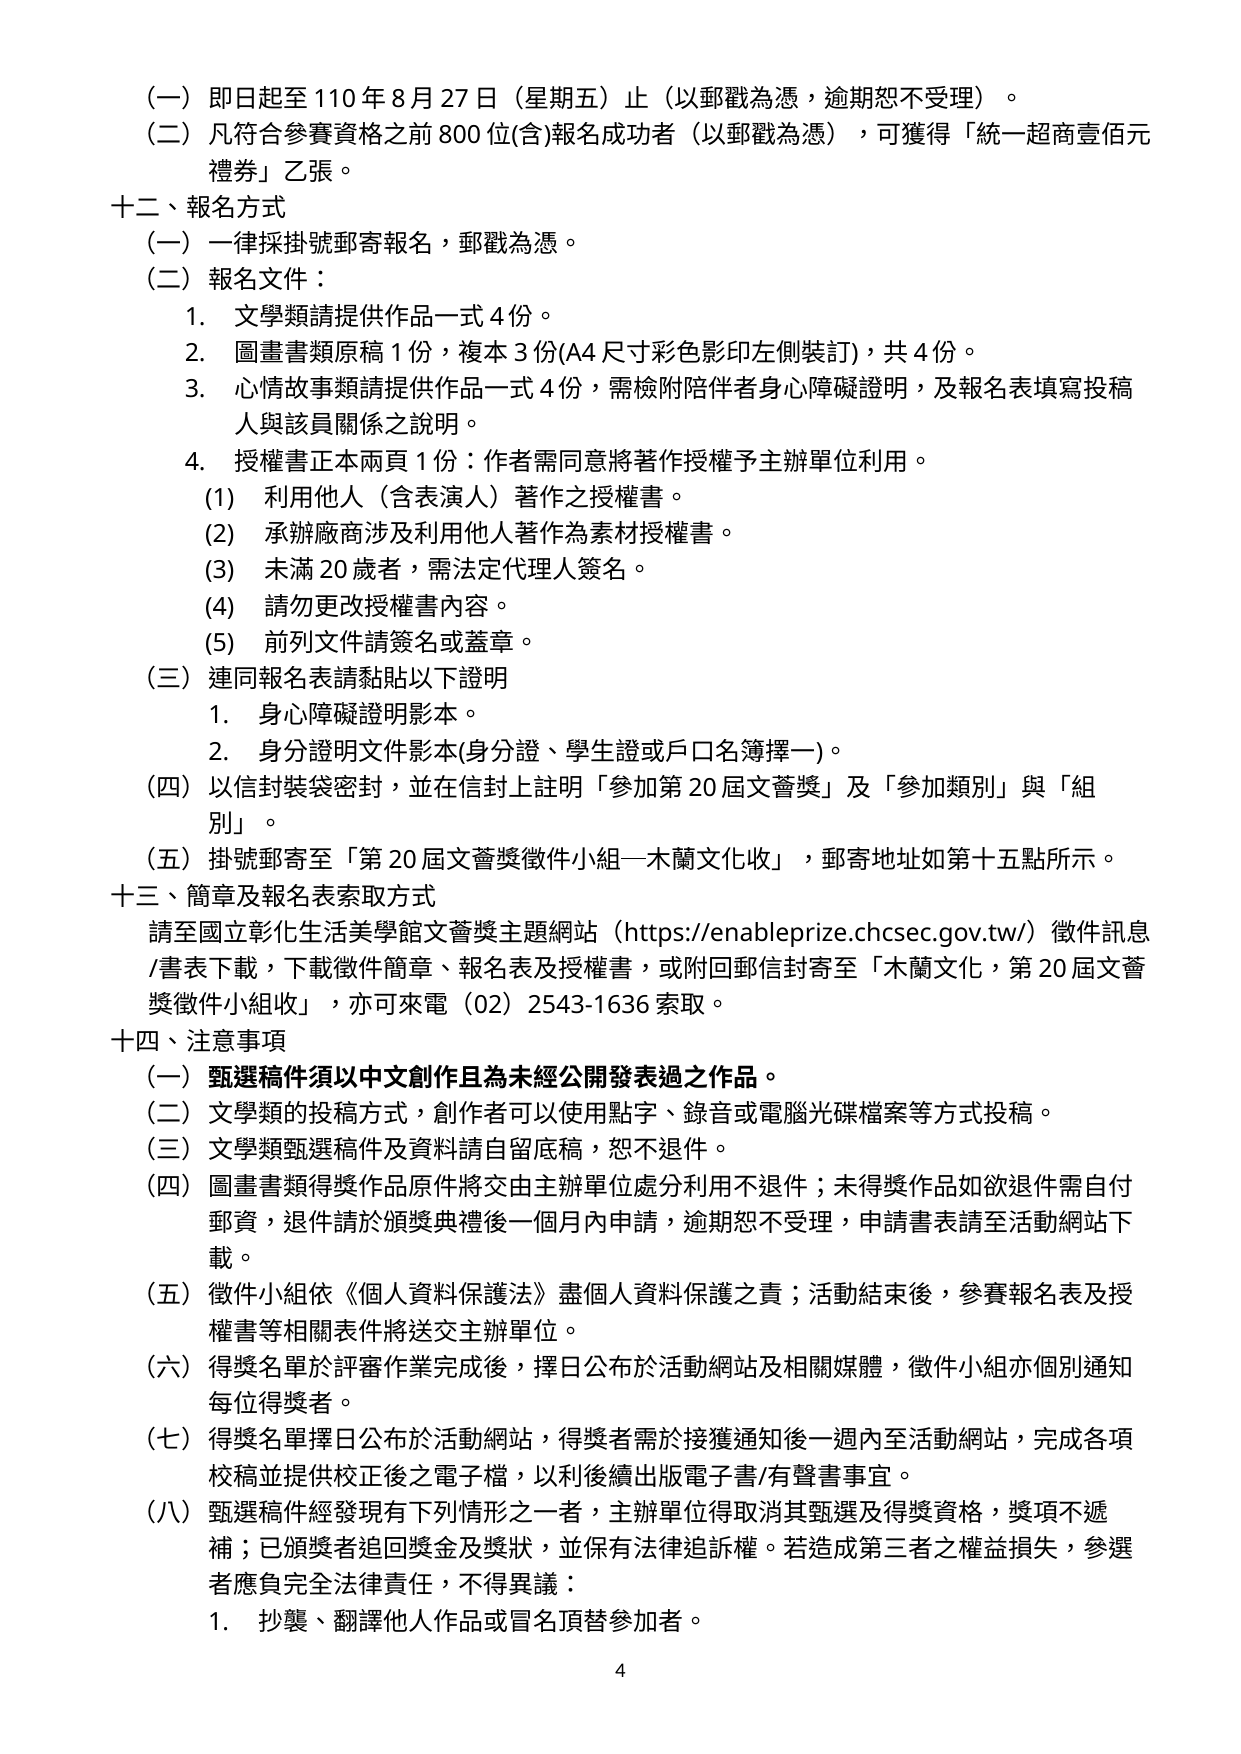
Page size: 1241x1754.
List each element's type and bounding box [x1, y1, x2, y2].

table_cell [75, 79, 1165, 1637]
